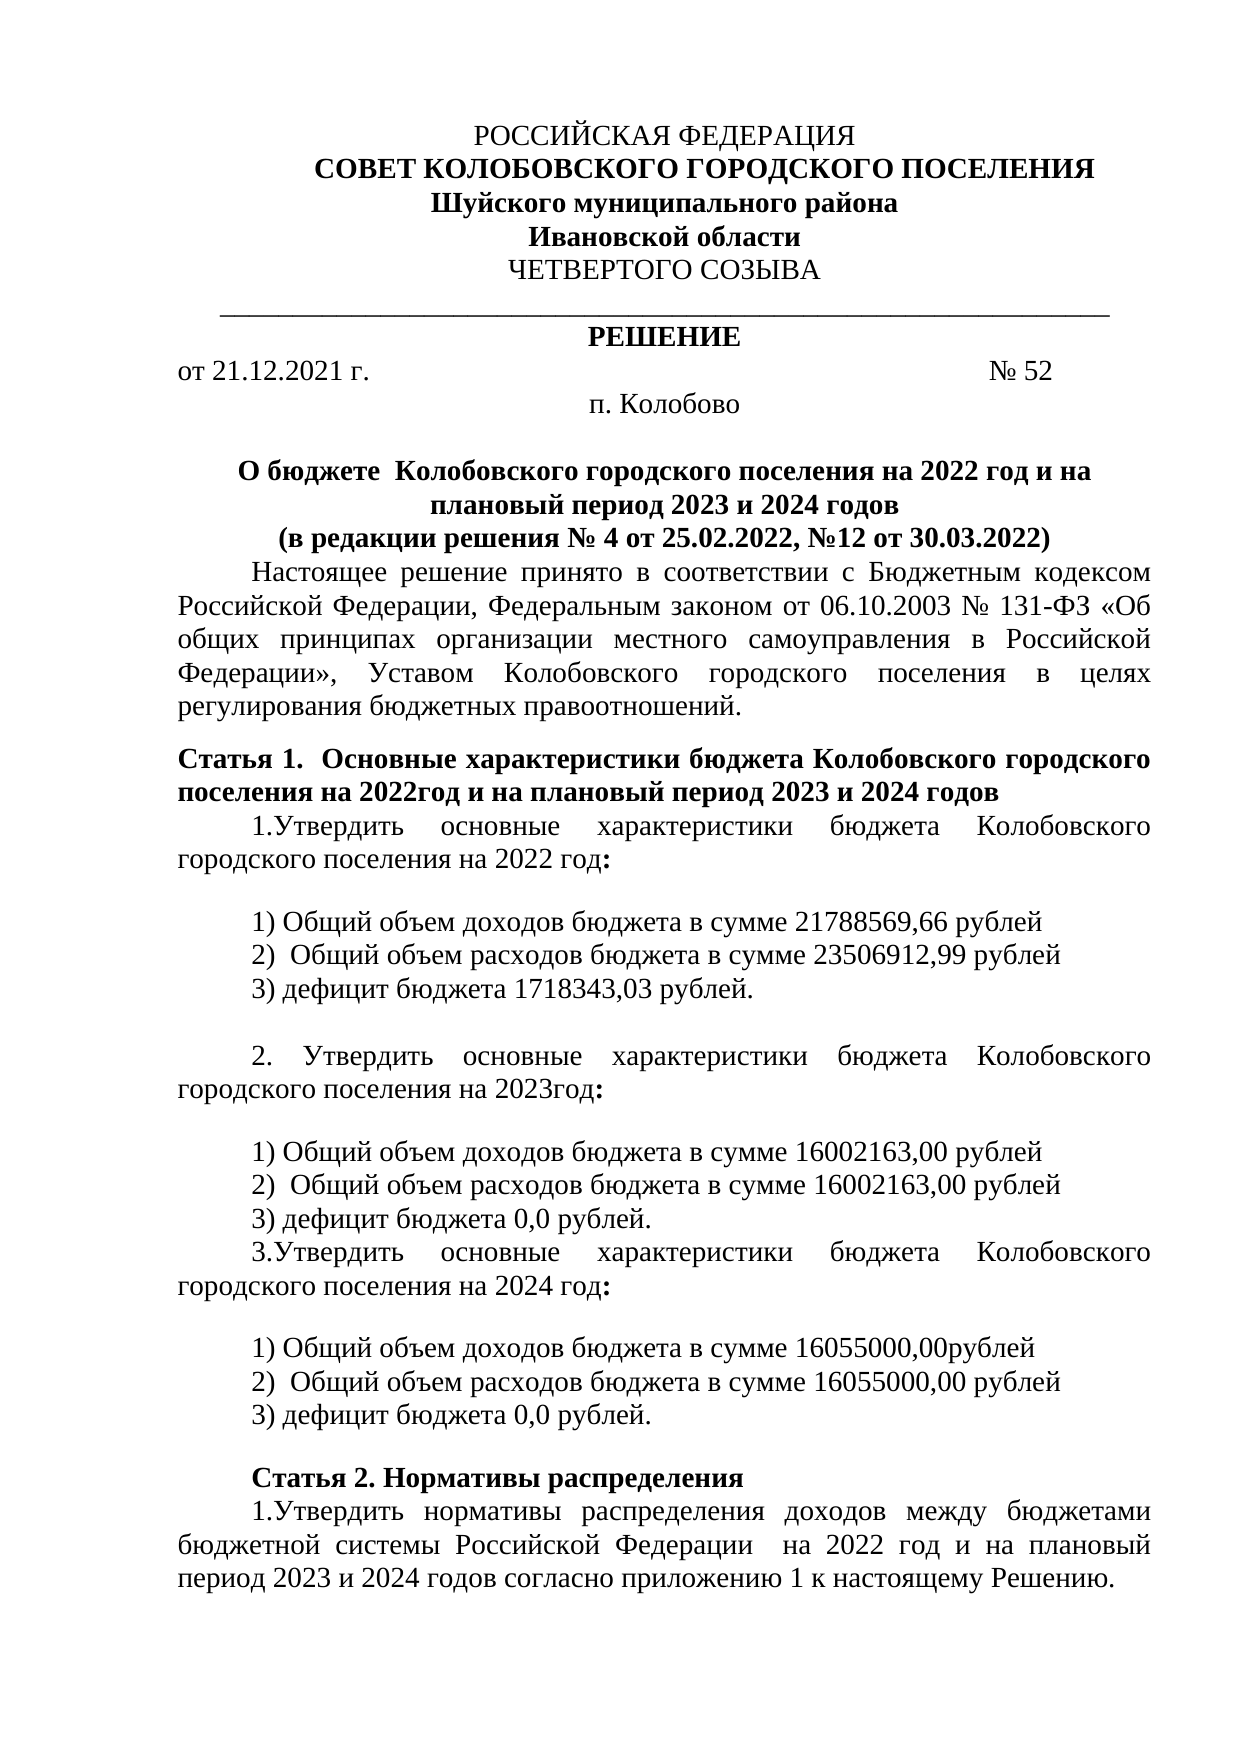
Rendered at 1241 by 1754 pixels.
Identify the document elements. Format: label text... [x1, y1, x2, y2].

text 1.Утвердить нормативы распределения доходов между бюджетами бюджетной системы Российской Федерации на 2022 год и на плановый период 2023 и 2024 годов согласно приложению 1 к настоящему Решению. [177, 1493, 1152, 1594]
text 3) дефицит бюджета 1718343,03 рублей. [177, 971, 1152, 1004]
text 2) Общий объем расходов бюджета в сумме 23506912,99 рублей [177, 937, 1152, 971]
text _____________________________________________________________ [177, 286, 1152, 319]
text РОССИЙСКАЯ ФЕДЕРАЦИЯ [177, 118, 1152, 152]
text 1) Общий объем доходов бюджета в сумме 16002163,00 рублей [177, 1134, 1152, 1167]
text 2) Общий объем расходов бюджета в сумме 16055000,00 рублей [177, 1364, 1152, 1397]
text Настоящее решение принято в соответствии с Бюджетным кодексом Российской Федерации, Федеральным законом от 06.10.2003 № 131-ФЗ «Об общих принципах организации местного самоуправления в Российской Федерации», Уставом Колобовского городского поселения в целях регулирования бюджетных правоотношений. [177, 554, 1152, 722]
text 1) Общий объем доходов бюджета в сумме 16055000,00рублей [177, 1330, 1152, 1364]
text 3.Утвердить основные характеристики бюджета Колобовского городского поселения на 2024 год: [177, 1234, 1152, 1302]
text Шуйского муниципального района [177, 185, 1152, 219]
text Статья 2. Нормативы распределения [177, 1460, 1152, 1493]
text от 21.12.2021 г. № 52 [177, 353, 1152, 386]
text 1) Общий объем доходов бюджета в сумме 21788569,66 рублей [177, 904, 1152, 937]
text 3) дефицит бюджета 0,0 рублей. [177, 1201, 1152, 1234]
text 2. Утвердить основные характеристики бюджета Колобовского городского поселения на 2023год: [177, 1038, 1152, 1105]
text 1.Утвердить основные характеристики бюджета Колобовского городского поселения на 2022 год: [177, 808, 1152, 875]
text 3) дефицит бюджета 0,0 рублей. [177, 1397, 1152, 1431]
text п. Колобово [177, 386, 1152, 420]
text 2) Общий объем расходов бюджета в сумме 16002163,00 рублей [177, 1167, 1152, 1201]
text РЕШЕНИЕ [177, 319, 1152, 353]
text СОВЕТ КОЛОБОВСКОГО ГОРОДСКОГО ПОСЕЛЕНИЯ [177, 152, 1152, 185]
text Ивановской области [177, 219, 1152, 252]
text О бюджете Колобовского городского поселения на 2022 год и на плановый период 2023 и 2024 годов [177, 453, 1152, 521]
text ЧЕТВЕРТОГО СОЗЫВА [177, 252, 1152, 286]
text Статья 1. Основные характеристики бюджета Колобовского городского поселения на 2022год и на плановый период 2023 и 2024 годов [177, 741, 1152, 808]
text (в редакции решения № 4 от 25.02.2022, №12 от 30.03.2022) [177, 521, 1152, 554]
